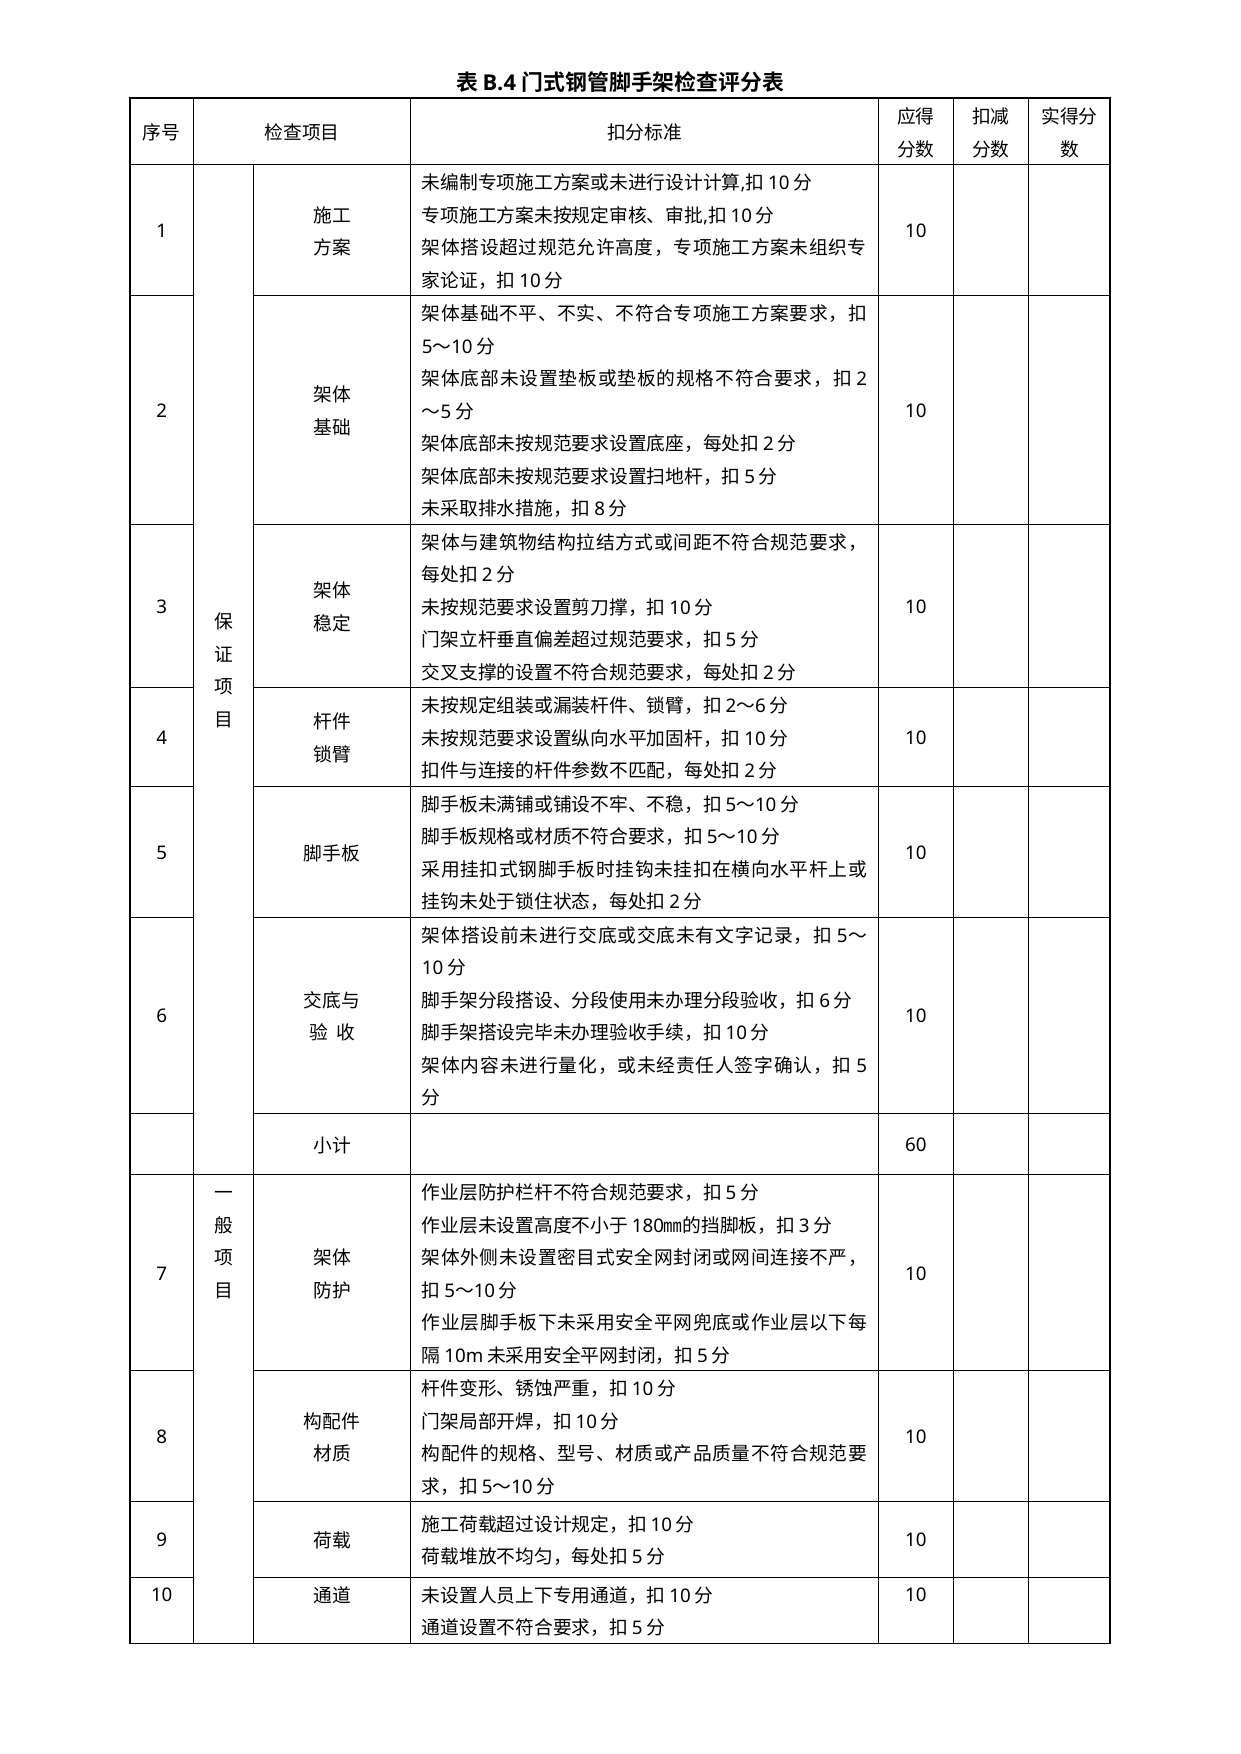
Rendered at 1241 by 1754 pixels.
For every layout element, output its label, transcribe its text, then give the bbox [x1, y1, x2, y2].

table_cell 10 [879, 296, 953, 524]
table_cell [954, 688, 1028, 786]
table_cell [1029, 918, 1109, 1113]
table_cell 10 [879, 918, 953, 1113]
table_cell 10 [879, 525, 953, 687]
table_cell 5 [131, 787, 193, 917]
table_header 实得分数 [1029, 99, 1109, 164]
table_cell 4 [131, 688, 193, 786]
table_cell [954, 296, 1028, 524]
table_cell 10 [879, 1502, 953, 1577]
table_cell 10 [879, 787, 953, 917]
table_cell [954, 525, 1028, 687]
table_cell [1029, 1114, 1109, 1174]
table_cell 脚手板未满铺或铺设不牢、不稳，扣5～10分 脚手板规格或材质不符合要求，扣5～10分 采用挂扣式钢脚手板时挂钩未挂扣在横向水平杆上或挂钩未处于锁住状态，每处扣2分 [411, 787, 878, 917]
table_cell 保 证 项 目 [194, 165, 253, 1174]
table_cell 荷载 [254, 1502, 410, 1577]
table_cell [954, 918, 1028, 1113]
table_header 扣分标准 [411, 99, 878, 164]
table_cell [1029, 1578, 1109, 1643]
table_cell 未按规定组装或漏装杆件、锁臂，扣2～6分 未按规范要求设置纵向水平加固杆，扣10分 扣件与连接的杆件参数不匹配，每处扣2分 [411, 688, 878, 786]
table_header 序号 [131, 99, 193, 164]
table_cell [1029, 165, 1109, 295]
table_cell 未编制专项施工方案或未进行设计计算,扣10分 专项施工方案未按规定审核、审批,扣10分 架体搭设超过规范允许高度，专项施工方案未组织专家论证，扣10分 [411, 165, 878, 295]
table_cell 交底与 验 收 [254, 918, 410, 1113]
table_cell [1029, 1175, 1109, 1370]
table_cell 10 [879, 1578, 953, 1643]
table_cell 杆件 锁臂 [254, 688, 410, 786]
table_cell [954, 787, 1028, 917]
table_cell [954, 1578, 1028, 1643]
table_cell 8 [131, 1371, 193, 1501]
table_cell [1029, 525, 1109, 687]
table_cell [131, 1114, 193, 1174]
table_cell 脚手板 [254, 787, 410, 917]
table_header 检查项目 [194, 99, 410, 164]
table_cell 10 [879, 1175, 953, 1370]
table_cell [1029, 787, 1109, 917]
table_cell 3 [131, 525, 193, 687]
table_cell [1029, 1371, 1109, 1501]
table_cell [954, 1175, 1028, 1370]
table_cell 小计 [254, 1114, 410, 1174]
table_cell 7 [131, 1175, 193, 1370]
table_header 扣减分数 [954, 99, 1028, 164]
text 表B.4 门式钢管脚手架检查评分表 [59, 64, 1181, 97]
table_cell 架体搭设前未进行交底或交底未有文字记录，扣5～10分 脚手架分段搭设、分段使用未办理分段验收，扣6分 脚手架搭设完毕未办理验收手续，扣10分 架体内容未进行量化，或未经责任人签字确认，扣5分 [411, 918, 878, 1113]
table_cell 60 [879, 1114, 953, 1174]
table_cell 未设置人员上下专用通道，扣10分 通道设置不符合要求，扣5分 [411, 1578, 878, 1643]
table_cell 架体基础不平、不实、不符合专项施工方案要求，扣5～10分 架体底部未设置垫板或垫板的规格不符合要求，扣2～5分 架体底部未按规范要求设置底座，每处扣2分 架体底部未按规范要求设置扫地杆，扣5分 未采取排水措施，扣8分 [411, 296, 878, 524]
table_cell [1029, 688, 1109, 786]
table_cell 1 [131, 165, 193, 295]
table_cell 一 般 项 目 [194, 1175, 253, 1643]
table_cell 架体 防护 [254, 1175, 410, 1370]
table_cell [954, 165, 1028, 295]
table_cell 施工 方案 [254, 165, 410, 295]
table_cell 2 [131, 296, 193, 524]
table_cell [954, 1371, 1028, 1501]
table_cell [1029, 296, 1109, 524]
table_cell 架体 基础 [254, 296, 410, 524]
table_cell 杆件变形、锈蚀严重，扣10分 门架局部开焊，扣10分 构配件的规格、型号、材质或产品质量不符合规范要求，扣5～10分 [411, 1371, 878, 1501]
table_cell 9 [131, 1502, 193, 1577]
table_cell 10 [131, 1578, 193, 1643]
table_cell 10 [879, 165, 953, 295]
table_cell 架体与建筑物结构拉结方式或间距不符合规范要求，每处扣2分 未按规范要求设置剪刀撑，扣10分 门架立杆垂直偏差超过规范要求，扣5分 交叉支撑的设置不符合规范要求，每处扣2分 [411, 525, 878, 687]
table_cell 10 [879, 1371, 953, 1501]
table_cell [1029, 1502, 1109, 1577]
table_cell 6 [131, 918, 193, 1113]
table_cell 10 [879, 688, 953, 786]
table_cell 施工荷载超过设计规定，扣10分 荷载堆放不均匀，每处扣5分 [411, 1502, 878, 1577]
table_cell [411, 1114, 878, 1174]
table_cell 构配件 材质 [254, 1371, 410, 1501]
table_cell 通道 [254, 1578, 410, 1643]
table_cell 作业层防护栏杆不符合规范要求，扣5分 作业层未设置高度不小于180㎜的挡脚板，扣3分 架体外侧未设置密目式安全网封闭或网间连接不严，扣5～10分 作业层脚手板下未采用安全平网兜底或作业层以下每隔10m未采用安全平网封闭，扣5分 [411, 1175, 878, 1370]
table_cell [954, 1114, 1028, 1174]
table_cell [954, 1502, 1028, 1577]
table_header 应得分数 [879, 99, 953, 164]
table_cell 架体 稳定 [254, 525, 410, 687]
